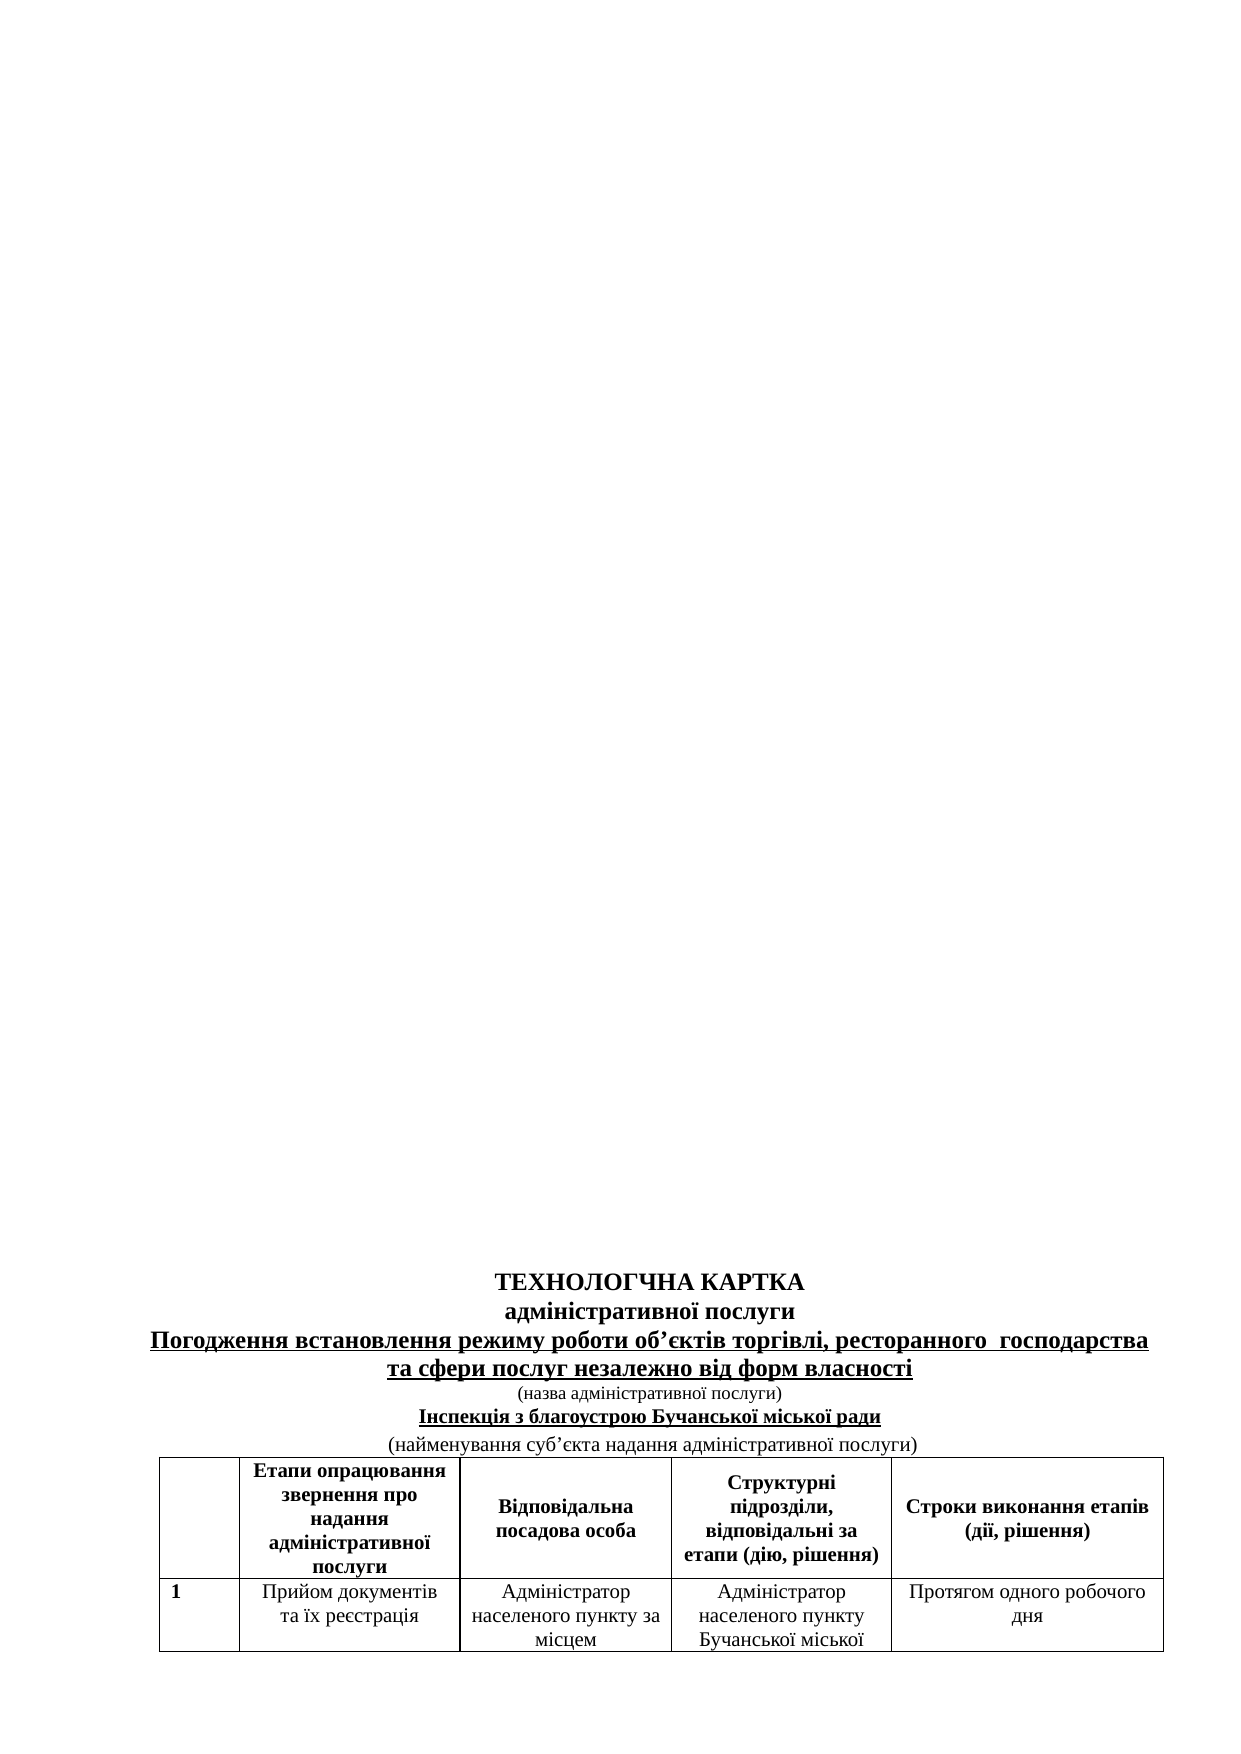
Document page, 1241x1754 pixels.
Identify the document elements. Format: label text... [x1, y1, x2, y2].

text Інспекція з благоустрою Бучанської міської ради [148, 1404, 1152, 1428]
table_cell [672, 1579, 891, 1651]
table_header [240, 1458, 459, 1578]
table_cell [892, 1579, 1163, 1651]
text Погодження встановлення режиму роботи об’єктів торгівлі, ресторанного господарства та сфери послуг незалежно від форм власності [148, 1325, 1152, 1382]
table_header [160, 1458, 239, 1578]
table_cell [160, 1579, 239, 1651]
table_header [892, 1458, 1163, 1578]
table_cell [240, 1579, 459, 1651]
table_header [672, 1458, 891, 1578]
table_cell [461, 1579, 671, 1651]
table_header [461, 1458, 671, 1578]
text ТЕХНОЛОГЧНА КАРТКА [148, 1267, 1152, 1296]
text (найменування суб’єкта надання адміністративної послуги) [148, 1428, 1152, 1457]
text (назва адміністративної послуги) [148, 1382, 1152, 1404]
text адміністративної послуги [148, 1296, 1152, 1325]
